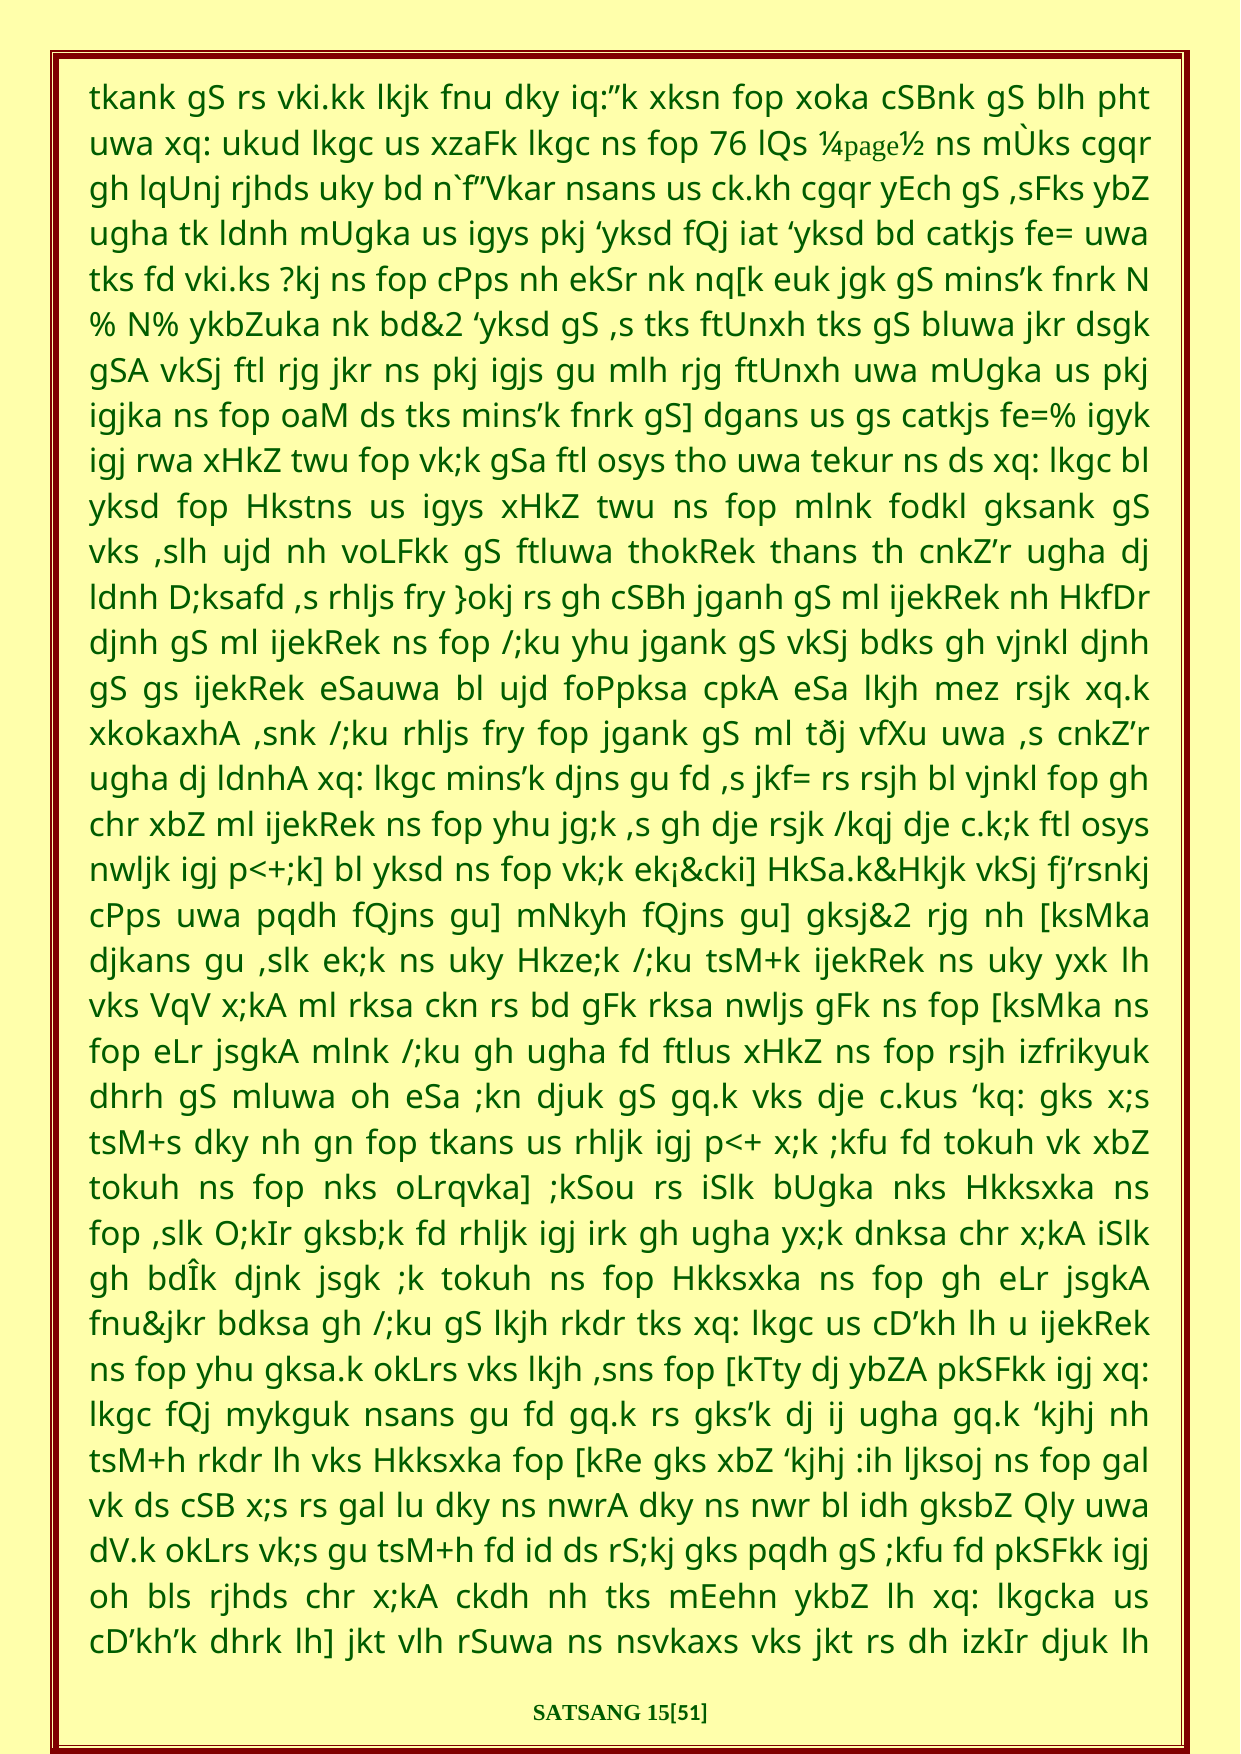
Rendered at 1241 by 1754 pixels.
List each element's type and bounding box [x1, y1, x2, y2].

text [89, 74, 1152, 1663]
